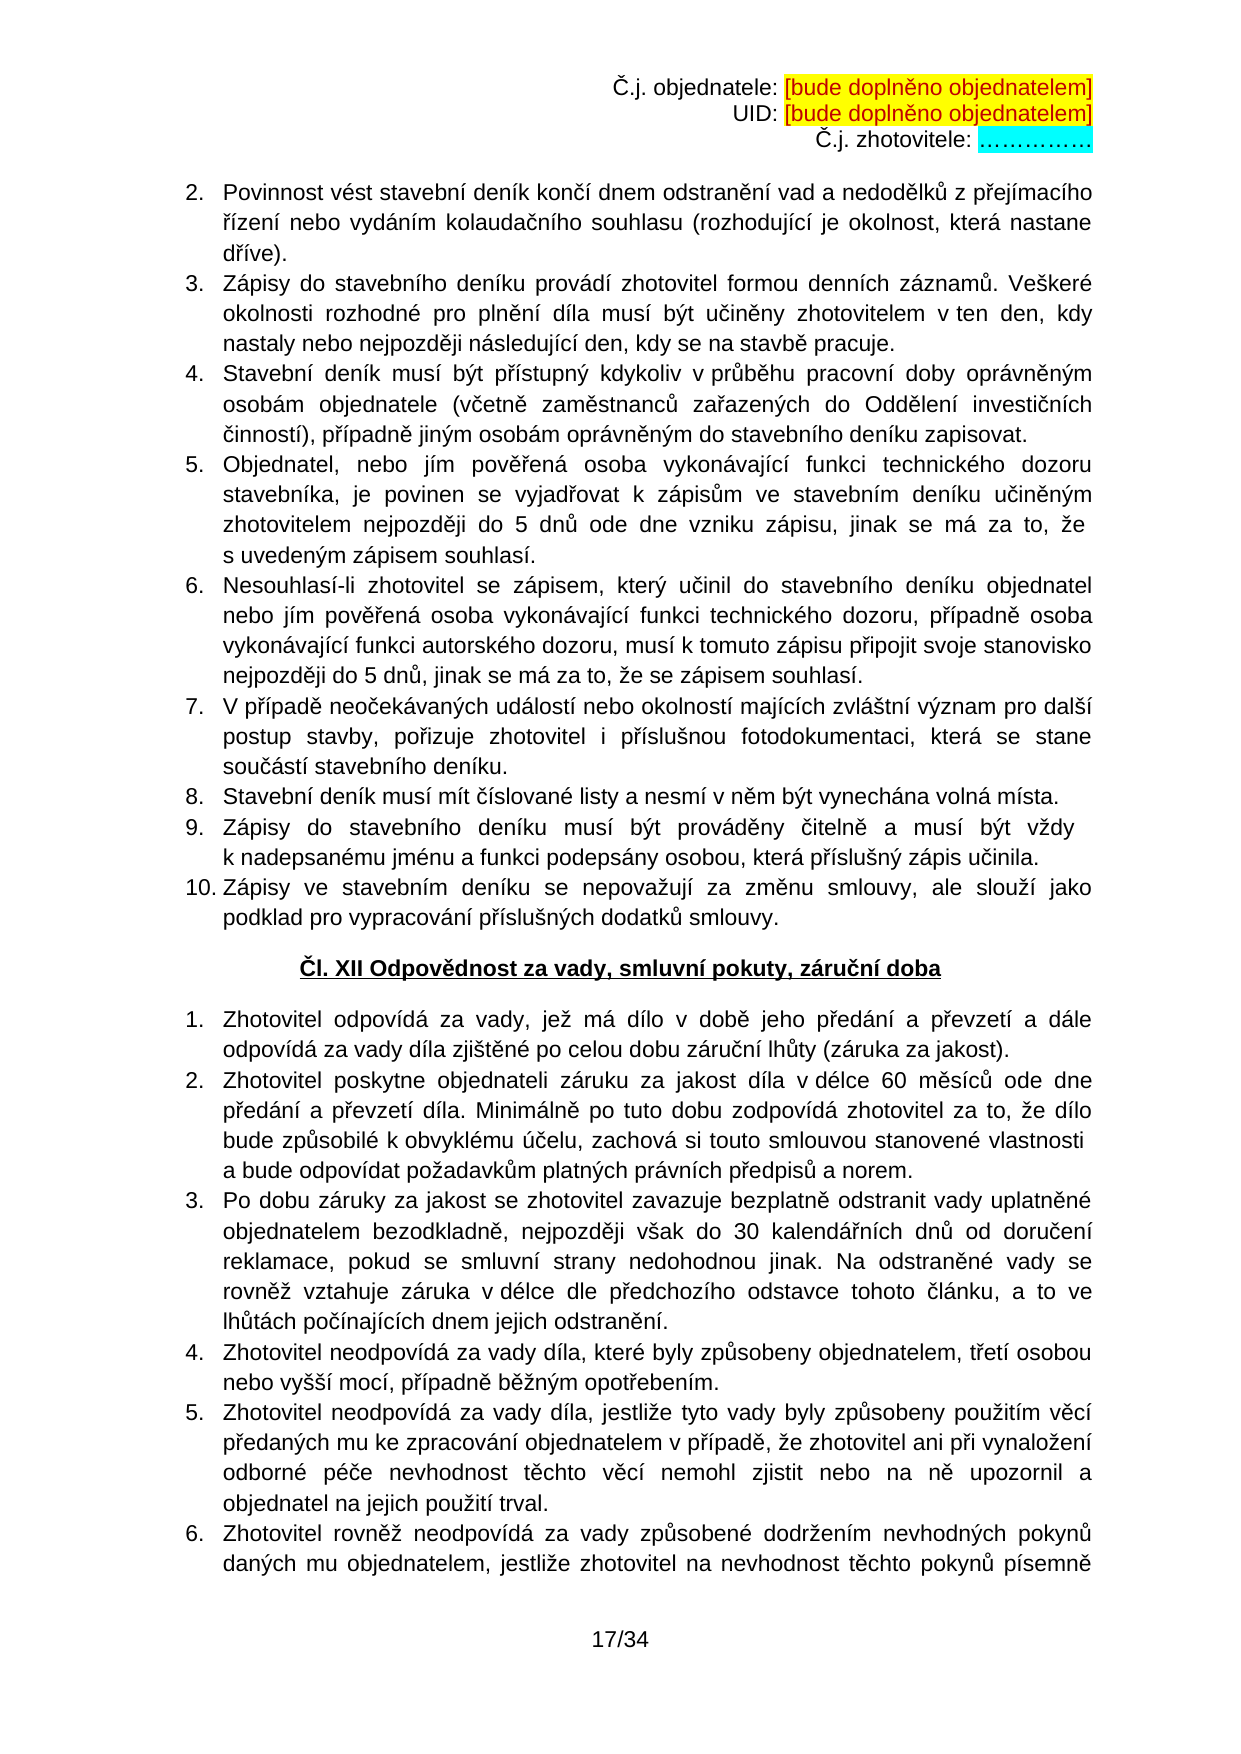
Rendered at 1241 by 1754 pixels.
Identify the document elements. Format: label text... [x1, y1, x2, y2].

list Zhotovitel neodpovídá za vady díla, jestliže tyto vady byly způsobeny použitím věcí předaných mu ke zpracování objednatelem v případě, že zhotovitel ani při vynaložení odborné péče nevhodnost těchto věcí nemohl zjistit nebo na ně upozornil a objednatel na jejich použití trval. [185, 1399, 1093, 1516]
text Čl. XII Odpovědnost za vady, smluvní pokuty, záruční doba [148, 955, 1093, 982]
list Stavební deník musí mít číslované listy a nesmí v něm být vynechána volná místa. [185, 783, 1093, 810]
list Zhotovitel poskytne objednateli záruku za jakost díla v délce 60 měsíců ode dne předání a převzetí díla. Minimálně po tuto dobu zodpovídá zhotovitel za to, že dílo bude způsobilé k obvyklému účelu, zachová si touto smlouvou stanovené vlastnosti a bude odpovídat požadavkům platných právních předpisů a norem. [185, 1067, 1093, 1184]
list Zápisy do stavebního deníku provádí zhotovitel formou denních záznamů. Veškeré okolnosti rozhodné pro plnění díla musí být učiněny zhotovitelem v ten den, kdy nastaly nebo nejpozději následující den, kdy se na stavbě pracuje. [185, 270, 1093, 357]
list V případě neočekávaných událostí nebo okolností majících zvláštní význam pro další postup stavby, pořizuje zhotovitel i příslušnou fotodokumentaci, která se stane součástí stavebního deníku. [185, 693, 1093, 779]
list Zápisy do stavebního deníku musí být prováděny čitelně a musí být vždy k nadepsanému jménu a funkci podepsány osobou, která příslušný zápis učinila. [185, 813, 1093, 870]
list Po dobu záruky za jakost se zhotovitel zavazuje bezplatně odstranit vady uplatněné objednatelem bezodkladně, nejpozději však do 30 kalendářních dnů od doručení reklamace, pokud se smluvní strany nedohodnou jinak. Na odstraněné vady se rovněž vztahuje záruka v délce dle předchozího odstavce tohoto článku, a to ve lhůtách počínajících dnem jejich odstranění. [185, 1187, 1093, 1335]
list Stavební deník musí být přístupný kdykoliv v průběhu pracovní doby oprávněným osobám objednatele (včetně zaměstnanců zařazených do Oddělení investičních činností), případně jiným osobám oprávněným do stavebního deníku zapisovat. [185, 360, 1093, 447]
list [185, 1520, 1093, 1576]
list Objednatel, nebo jím pověřená osoba vykonávající funkci technického dozoru stavebníka, je povinen se vyjadřovat k zápisům ve stavebním deníku učiněným zhotovitelem nejpozději do 5 dnů ode dne vzniku zápisu, jinak se má za to, že s uvedeným zápisem souhlasí. [185, 451, 1093, 568]
list Nesouhlasí-li zhotovitel se zápisem, který učinil do stavebního deníku objednatel nebo jím pověřená osoba vykonávající funkci technického dozoru, případně osoba vykonávající funkci autorského dozoru, musí k tomuto zápisu připojit svoje stanovisko nejpozději do 5 dnů, jinak se má za to, že se zápisem souhlasí. [185, 572, 1093, 689]
list Zápisy ve stavebním deníku se nepovažují za změnu smlouvy, ale slouží jako podklad pro vypracování příslušných dodatků smlouvy. [185, 874, 1093, 931]
list Povinnost vést stavební deník končí dnem odstranění vad a nedodělků z přejímacího řízení nebo vydáním kolaudačního souhlasu (rozhodující je okolnost, která nastane dříve). [185, 179, 1093, 266]
list Zhotovitel neodpovídá za vady díla, které byly způsobeny objednatelem, třetí osobou nebo vyšší mocí, případně běžným opotřebením. [185, 1338, 1093, 1395]
list Zhotovitel odpovídá za vady, jež má dílo v době jeho předání a převzetí a dále odpovídá za vady díla zjištěné po celou dobu záruční lhůty (záruka za jakost). [185, 1006, 1093, 1063]
